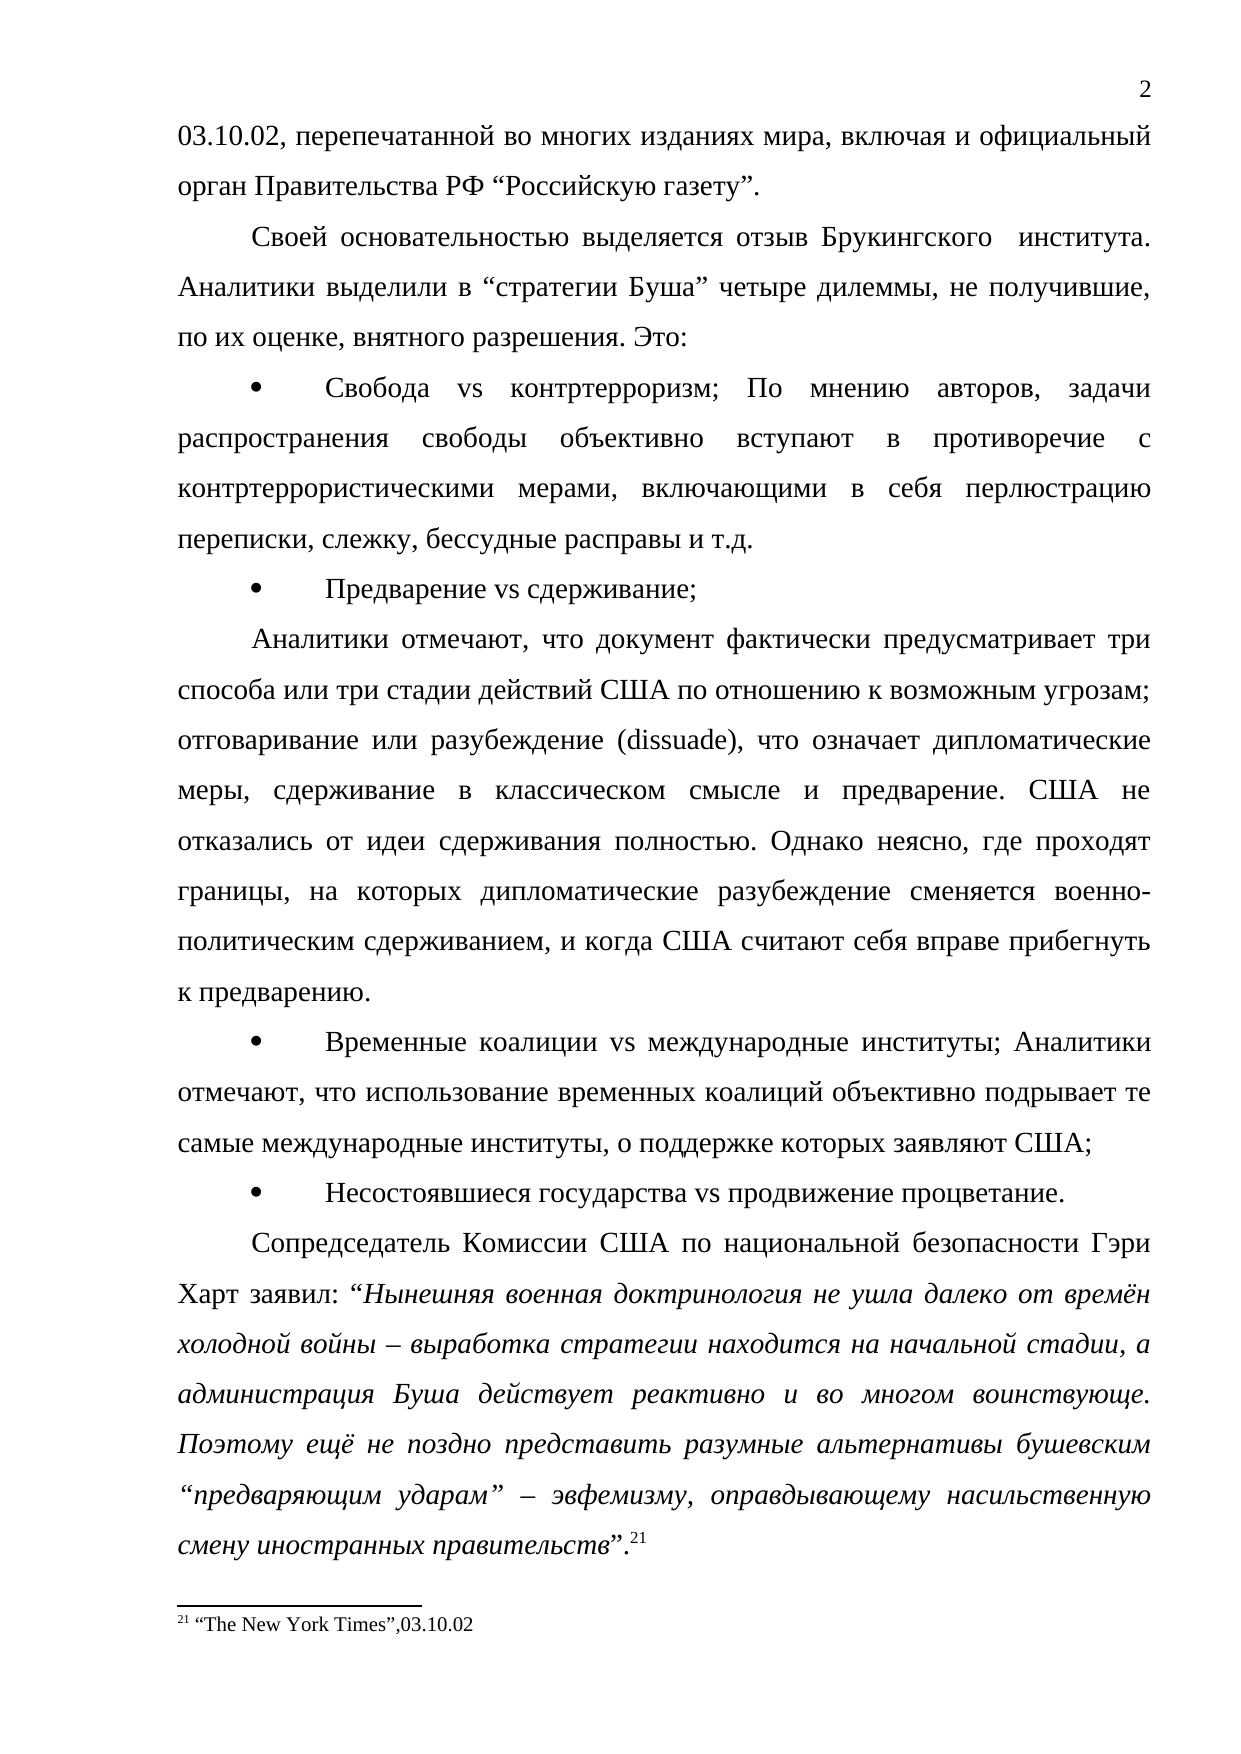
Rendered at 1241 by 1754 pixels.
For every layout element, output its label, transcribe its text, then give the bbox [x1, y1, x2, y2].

list Несостоявшиеся государства vs продвижение процветание. [177, 1175, 1152, 1209]
list Временные коалиции vs международные институты; Аналитики отмечают, что использование временных коалиций объективно подрывает те самые международные институты, о поддержке которых заявляют США; [177, 1024, 1152, 1158]
text Аналитики отмечают, что документ фактически предусматривает три способа или три стадии действий США по отношению к возможным угрозам; отговаривание или разубеждение (dissuade), что означает дипломатические меры, сдерживание в классическом смысле и предварение. США не отказались от идеи сдерживания полностью. Однако неясно, где проходят границы, на которых дипломатические разубеждение сменяется военно-политическим сдерживанием, и когда США считают себя вправе прибегнуть к предварению. [177, 621, 1152, 1007]
text Своей основательностью выделяется отзыв Брукингского института. Аналитики выделили в “стратегии Буша” четыре дилеммы, не получившие, по их оценке, внятного разрешения. Это: [177, 219, 1152, 353]
list Предварение vs сдерживание; [177, 571, 1152, 605]
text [177, 118, 1152, 202]
text Сопредседатель Комиссии США по национальной безопасности Гэри Харт заявил: “Нынешняя военная доктринология не ушла далеко от времён холодной войны – выработка стратегии находится на начальной стадии, а администрация Буша действует реактивно и во многом воинствующе. Поэтому ещё не поздно представить разумные альтернативы бушевским “предваряющим ударам” – эвфемизму, оправдывающему насильственную смену иностранных правительств”. [177, 1225, 1152, 1561]
list Свобода vs контртерроризм; По мнению авторов, задачи распространения свободы объективно вступают в противоречие с контртеррористическими мерами, включающими в себя перлюстрацию переписки, слежку, бессудные расправы и т.д. [177, 370, 1152, 554]
